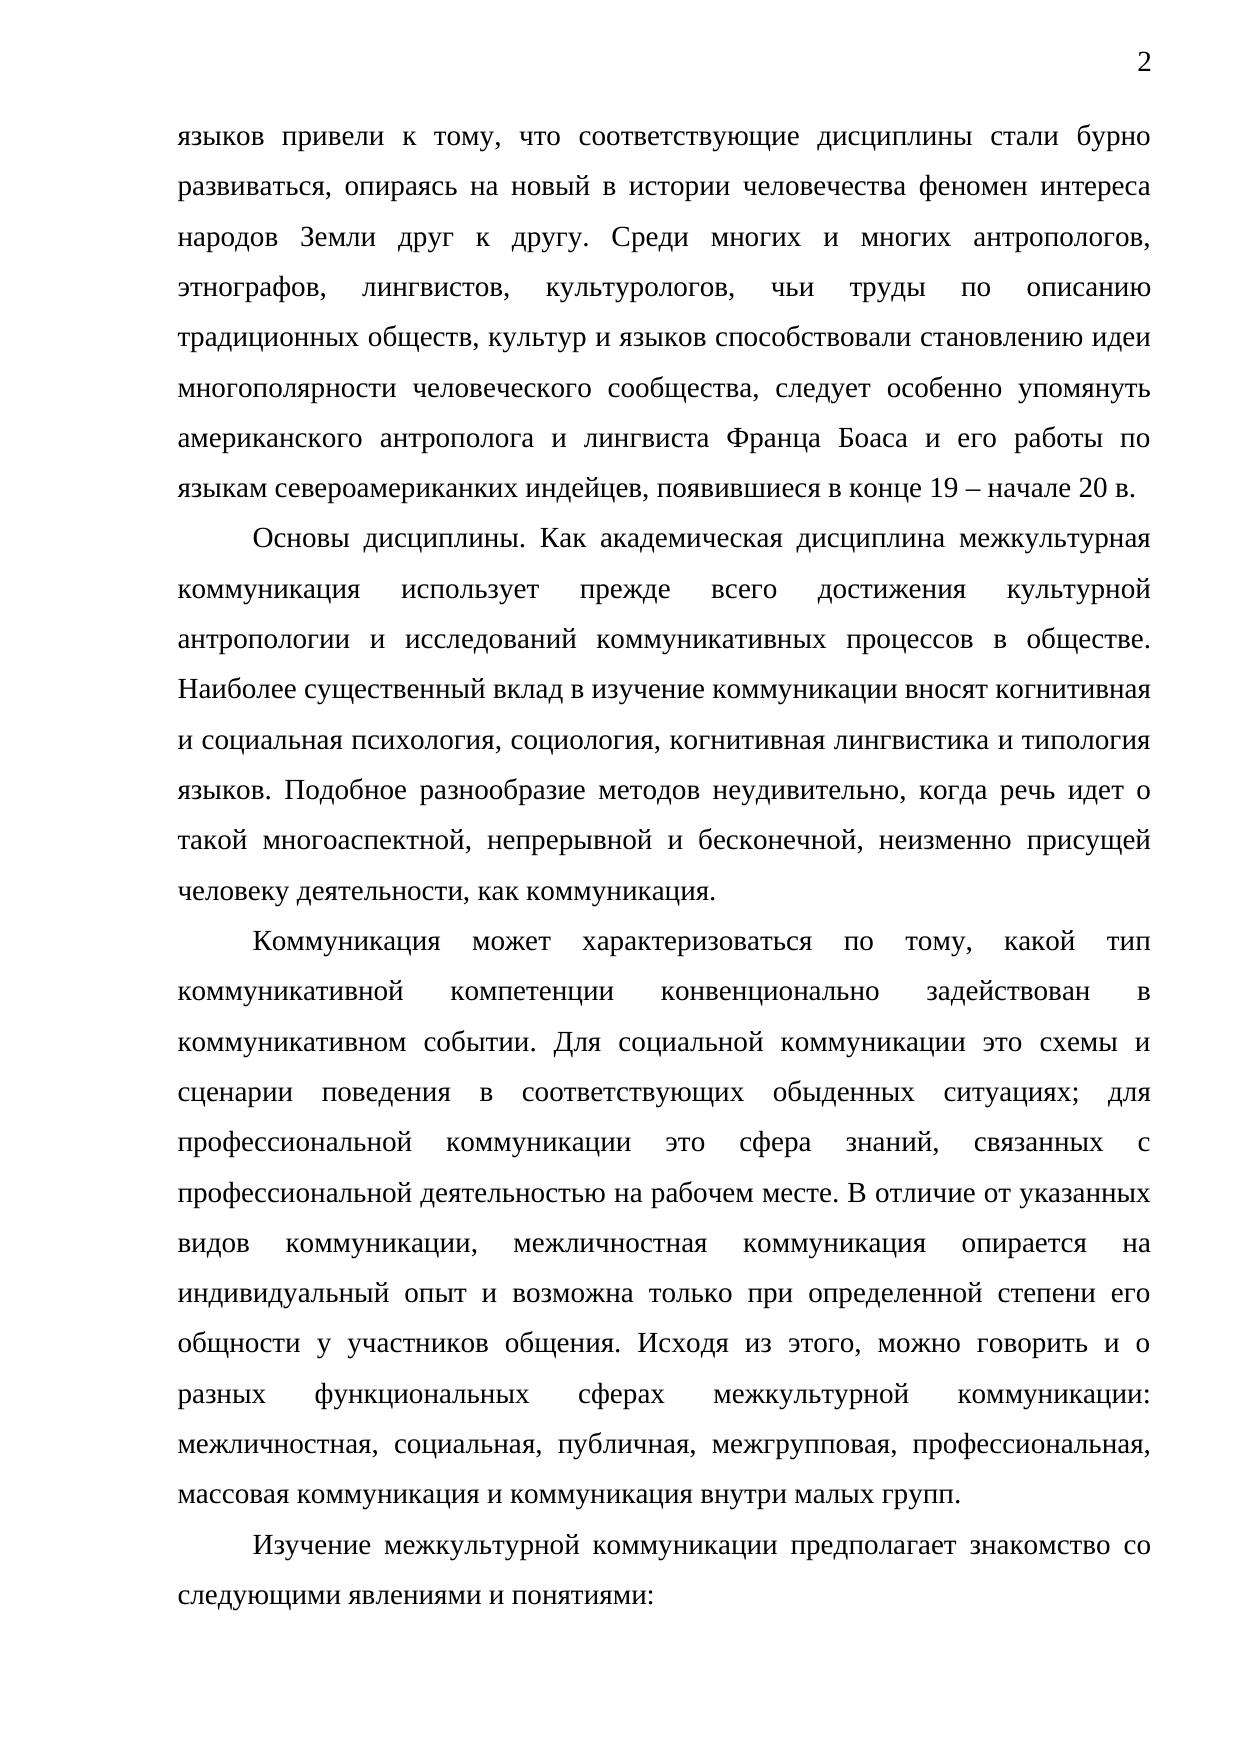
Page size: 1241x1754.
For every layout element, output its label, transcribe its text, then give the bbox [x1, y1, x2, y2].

text Изучение межкультурной коммуникации предполагает знакомство со следующими явлениями и понятиями: [177, 1527, 1152, 1611]
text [177, 118, 1152, 504]
text Коммуникация может характеризоваться по тому, какой тип коммуникативной компетенции конвенционально задействован в коммуникативном событии. Для социальной коммуникации это схемы и сценарии поведения в соответствующих обыденных ситуациях; для профессиональной коммуникации это сфера знаний, связанных с профессиональной деятельностью на рабочем месте. В отличие от указанных видов коммуникации, межличностная коммуникация опирается на индивидуальный опыт и возможна только при определенной степени его общности у участников общения. Исходя из этого, можно говорить и о разных функциональных сферах межкультурной коммуникации: межличностная, социальная, публичная, межгрупповая, профессиональная, массовая коммуникация и коммуникация внутри малых групп. [177, 923, 1152, 1510]
text Основы дисциплины. Как академическая дисциплина межкультурная коммуникация использует прежде всего достижения культурной антропологии и исследований коммуникативных процессов в обществе. Наиболее существенный вклад в изучение коммуникации вносят когнитивная и социальная психология, социология, когнитивная лингвистика и типология языков. Подобное разнообразие методов неудивительно, когда речь идет о такой многоаспектной, непрерывной и бесконечной, неизменно присущей человеку деятельности, как коммуникация. [177, 521, 1152, 906]
